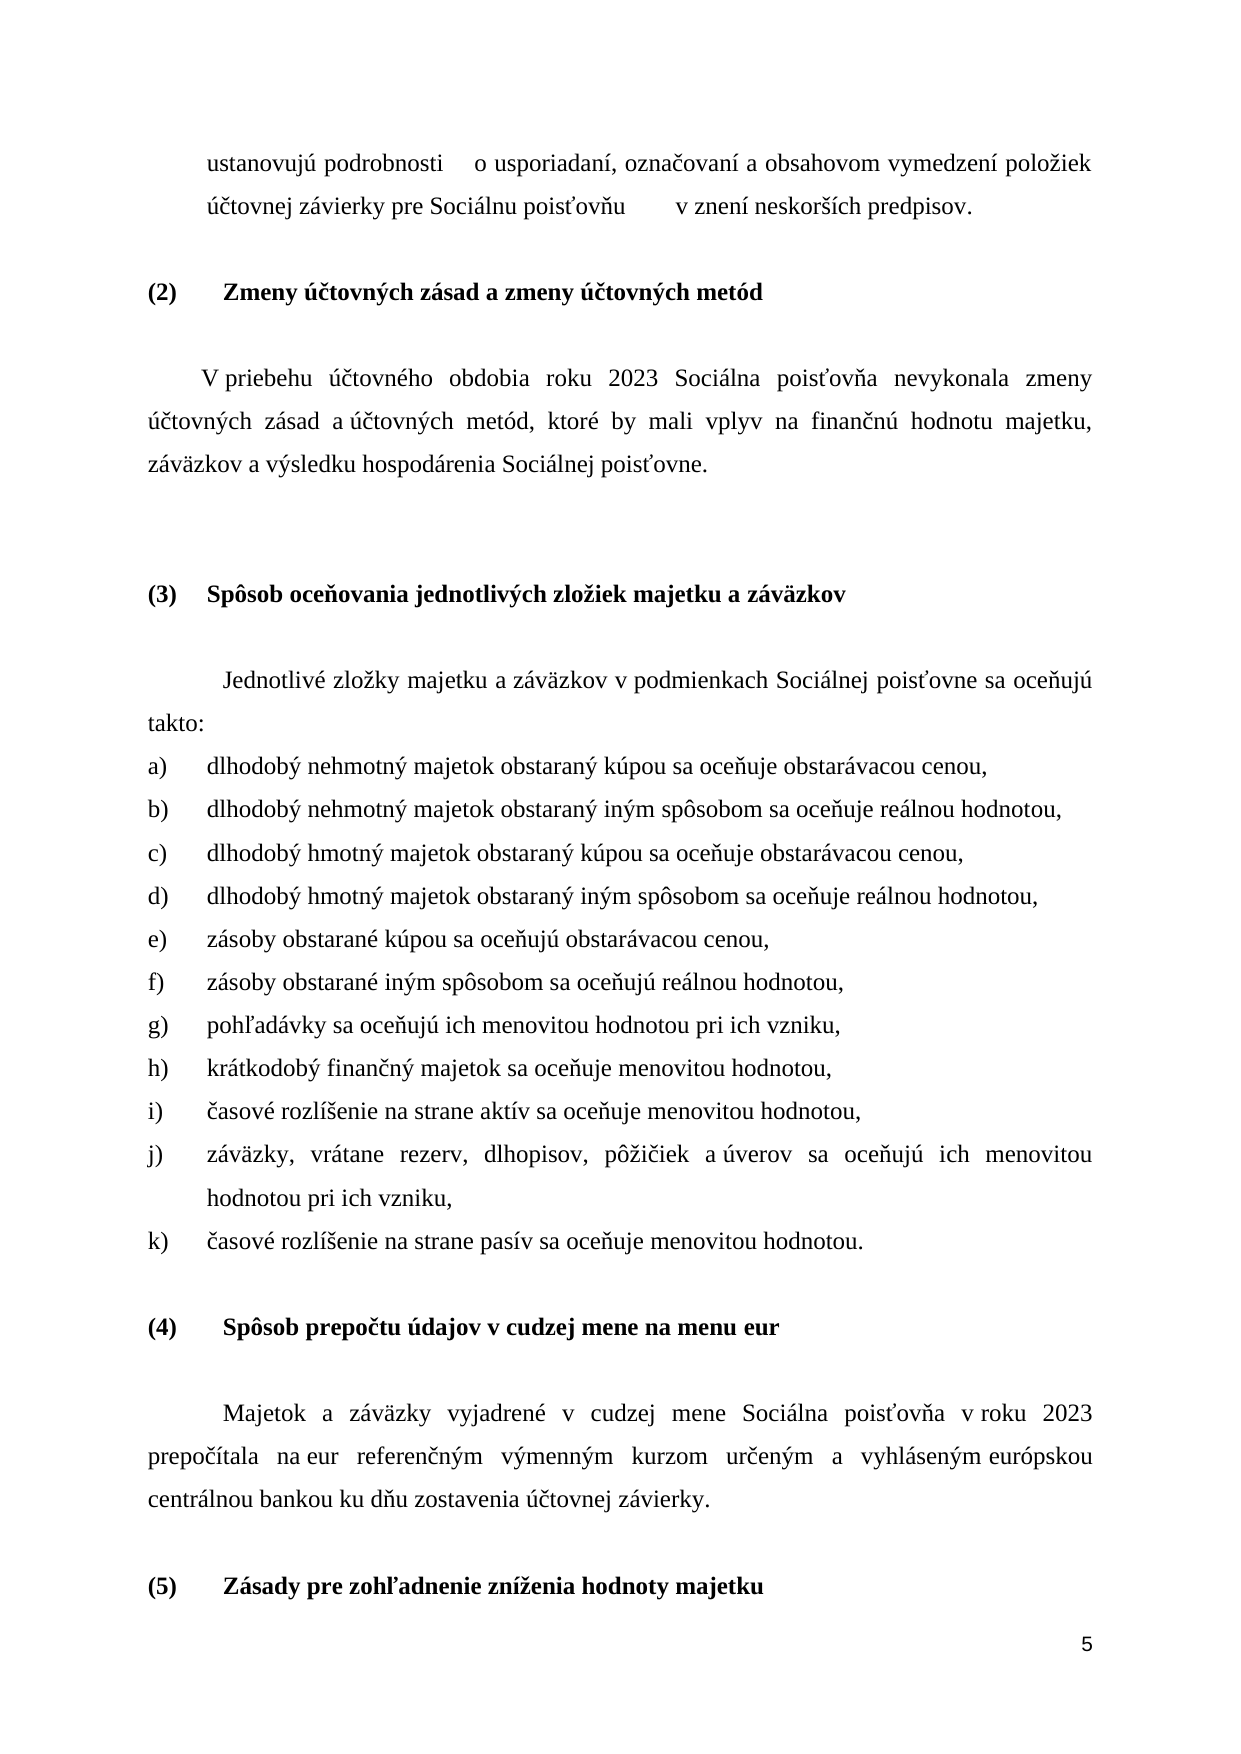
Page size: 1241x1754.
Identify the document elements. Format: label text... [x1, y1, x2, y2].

text c) dlhodobý hmotný majetok obstaraný kúpou sa oceňuje obstarávacou cenou, [148, 838, 1093, 866]
text (5) Zásady pre zohľadnenie zníženia hodnoty majetku [148, 1571, 1093, 1599]
text f) zásoby obstarané iným spôsobom sa oceňujú reálnou hodnotou, [148, 967, 1093, 996]
text k) časové rozlíšenie na strane pasív sa oceňuje menovitou hodnotou. [148, 1226, 1093, 1254]
text Majetok a záväzky vyjadrené v cudzej mene Sociálna poisťovňa v roku 2023 prepočítala na eur referenčným výmenným kurzom určeným a vyhláseným európskou centrálnou bankou ku dňu zostavenia účtovnej závierky. [148, 1398, 1093, 1513]
text b) dlhodobý nehmotný majetok obstaraný iným spôsobom sa oceňuje reálnou hodnotou, [148, 794, 1093, 823]
text e) zásoby obstarané kúpou sa oceňujú obstarávacou cenou, [148, 924, 1093, 953]
text j) záväzky, vrátane rezerv, dlhopisov, pôžičiek a úverov sa oceňujú ich menovitou hodnotou pri ich vzniku, [148, 1139, 1093, 1211]
text (2) Zmeny účtovných zásad a zmeny účtovných metód [148, 277, 1093, 306]
text g) pohľadávky sa oceňujú ich menovitou hodnotou pri ich vzniku, [148, 1010, 1093, 1039]
text V priebehu účtovného obdobia roku 2023 Sociálna poisťovňa nevykonala zmeny účtovných zásad a účtovných metód, ktoré by mali vplyv na finančnú hodnotu majetku, záväzkov a výsledku hospodárenia Sociálnej poisťovne. [148, 363, 1093, 478]
text h) krátkodobý finančný majetok sa oceňuje menovitou hodnotou, [148, 1053, 1093, 1082]
text a) dlhodobý nehmotný majetok obstaraný kúpou sa oceňuje obstarávacou cenou, [148, 751, 1093, 780]
text (3) Spôsob oceňovania jednotlivých zložiek majetku a záväzkov [148, 579, 1093, 608]
text i) časové rozlíšenie na strane aktív sa oceňuje menovitou hodnotou, [148, 1096, 1093, 1125]
text d) dlhodobý hmotný majetok obstaraný iným spôsobom sa oceňuje reálnou hodnotou, [148, 881, 1093, 909]
text Jednotlivé zložky majetku a záväzkov v podmienkach Sociálnej poisťovne sa oceňujú takto: [148, 665, 1093, 737]
text (4) Spôsob prepočtu údajov v cudzej mene na menu eur [148, 1312, 1093, 1341]
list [169, 148, 1093, 219]
